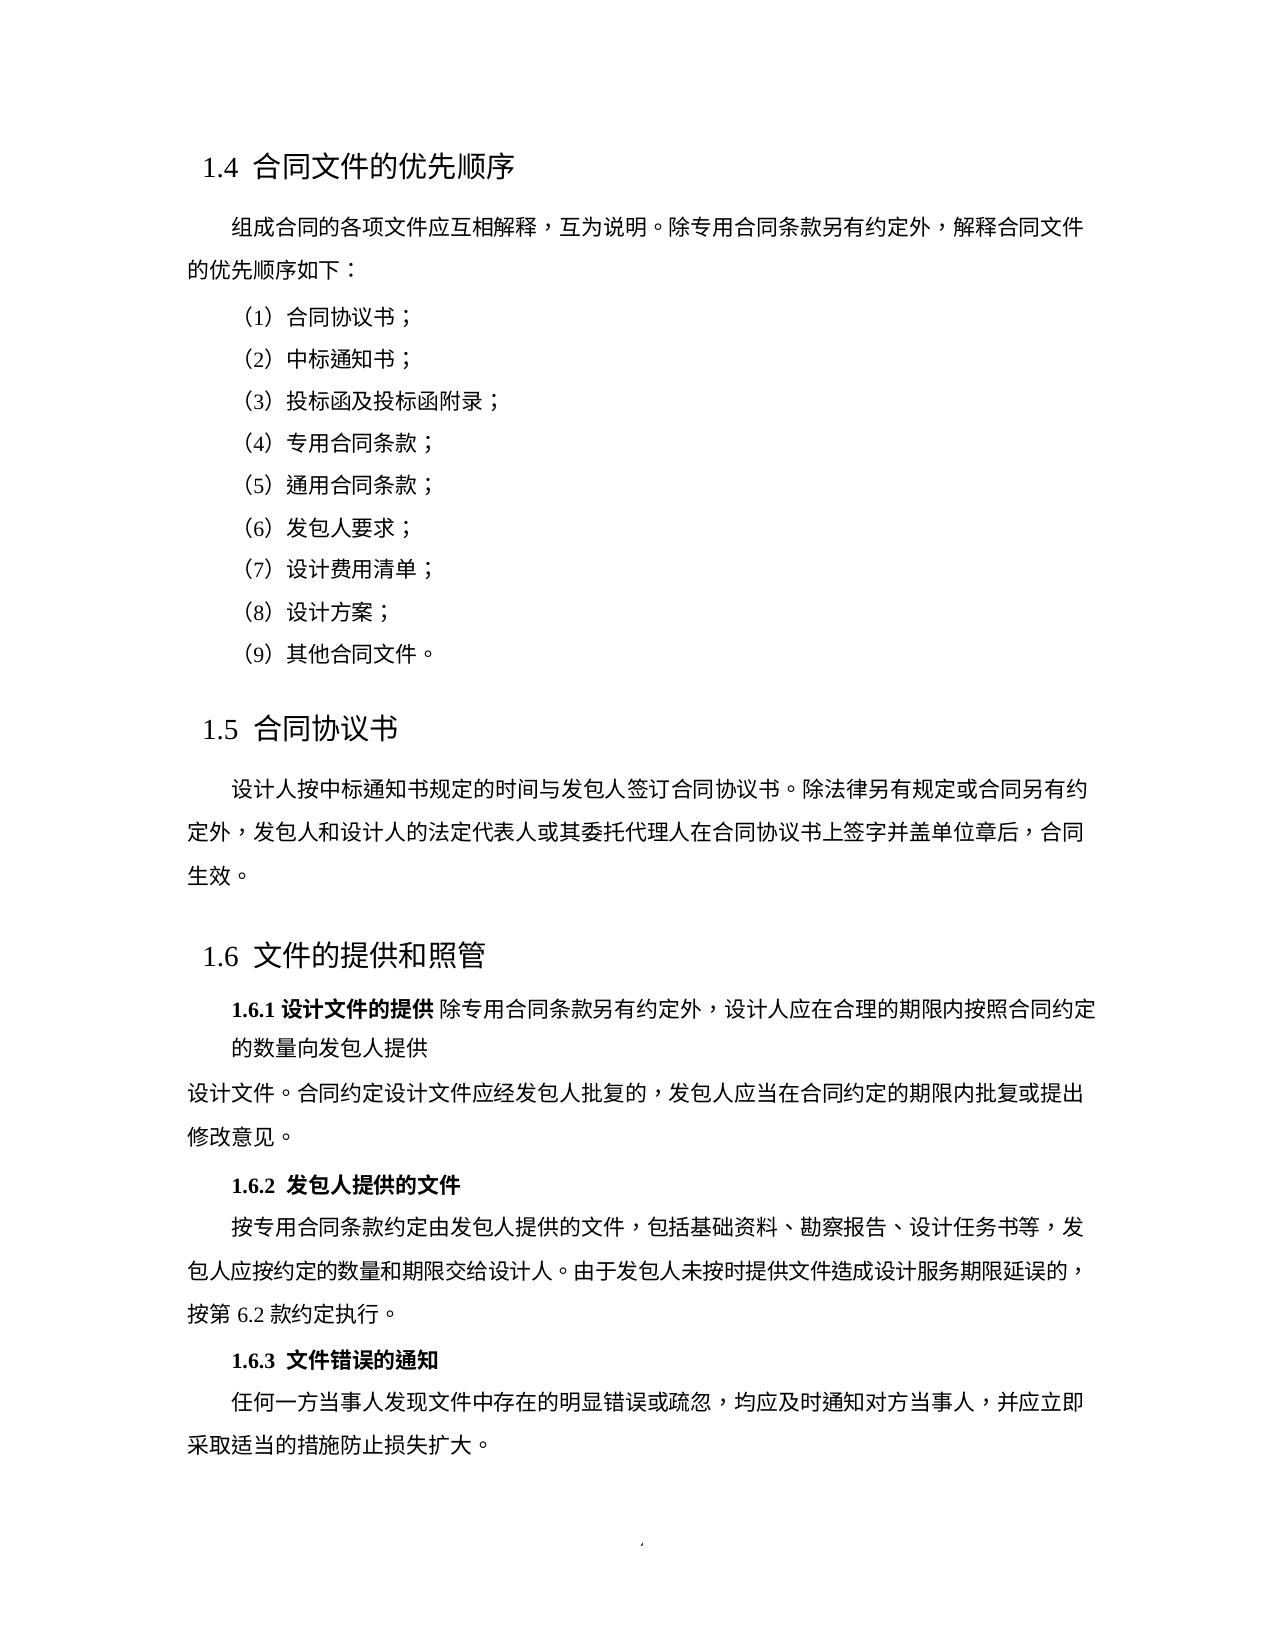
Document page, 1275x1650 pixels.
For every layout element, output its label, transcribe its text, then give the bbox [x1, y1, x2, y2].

text （9）其他合同文件。 [231, 639, 1099, 668]
text 1.6.1 设计文件的提供 除专用合同条款另有约定外，设计人应在合理的期限内按照合同约定的数量向发包人提供 [231, 994, 1099, 1062]
text 组成合同的各项文件应互相解释，互为说明。除专用合同条款另有约定外，解释合同文件 的优先顺序如下： [187, 211, 1099, 285]
text （3）投标函及投标函附录； [231, 386, 1099, 416]
subtitle 1.6.2 发包人提供的文件 [231, 1166, 1099, 1200]
subtitle 1.5 合同协议书 [202, 708, 1099, 748]
text （1）合同协议书； [231, 302, 1099, 332]
text （5）通用合同条款； [231, 471, 1099, 500]
text （2）中标通知书； [231, 344, 1099, 374]
text 设计人按中标通知书规定的时间与发包人签订合同协议书。除法律另有规定或合同另有约 定外，发包人和设计人的法定代表人或其委托代理人在合同协议书上签字并盖单位章后，合同 生效。 [187, 773, 1088, 891]
text 任何一方当事人发现文件中存在的明显错误或疏忽，均应及时通知对方当事人，并应立即 采取适当的措施防止损失扩大。 [187, 1386, 1099, 1460]
text 按专用合同条款约定由发包人提供的文件，包括基础资料、勘察报告、设计任务书等，发 包人应按约定的数量和期限交给设计人。由于发包人未按时提供文件造成设计服务期限延误的， 按第 6.2 款约定执行。 [187, 1212, 1099, 1329]
text （7）设计费用清单； [231, 554, 1099, 584]
subtitle 1.4 合同文件的优先顺序 [202, 146, 1099, 186]
subtitle 1.6 文件的提供和照管 [177, 935, 511, 975]
subtitle 1.6.3 文件错误的通知 [231, 1343, 1099, 1375]
text 设计文件。合同约定设计文件应经发包人批复的，发包人应当在合同约定的期限内批复或提出 修改意见。 [187, 1078, 1099, 1152]
text （6）发包人要求； [231, 512, 1099, 542]
text （8）设计方案； [231, 597, 1099, 626]
text （4）专用合同条款； [231, 428, 1099, 458]
